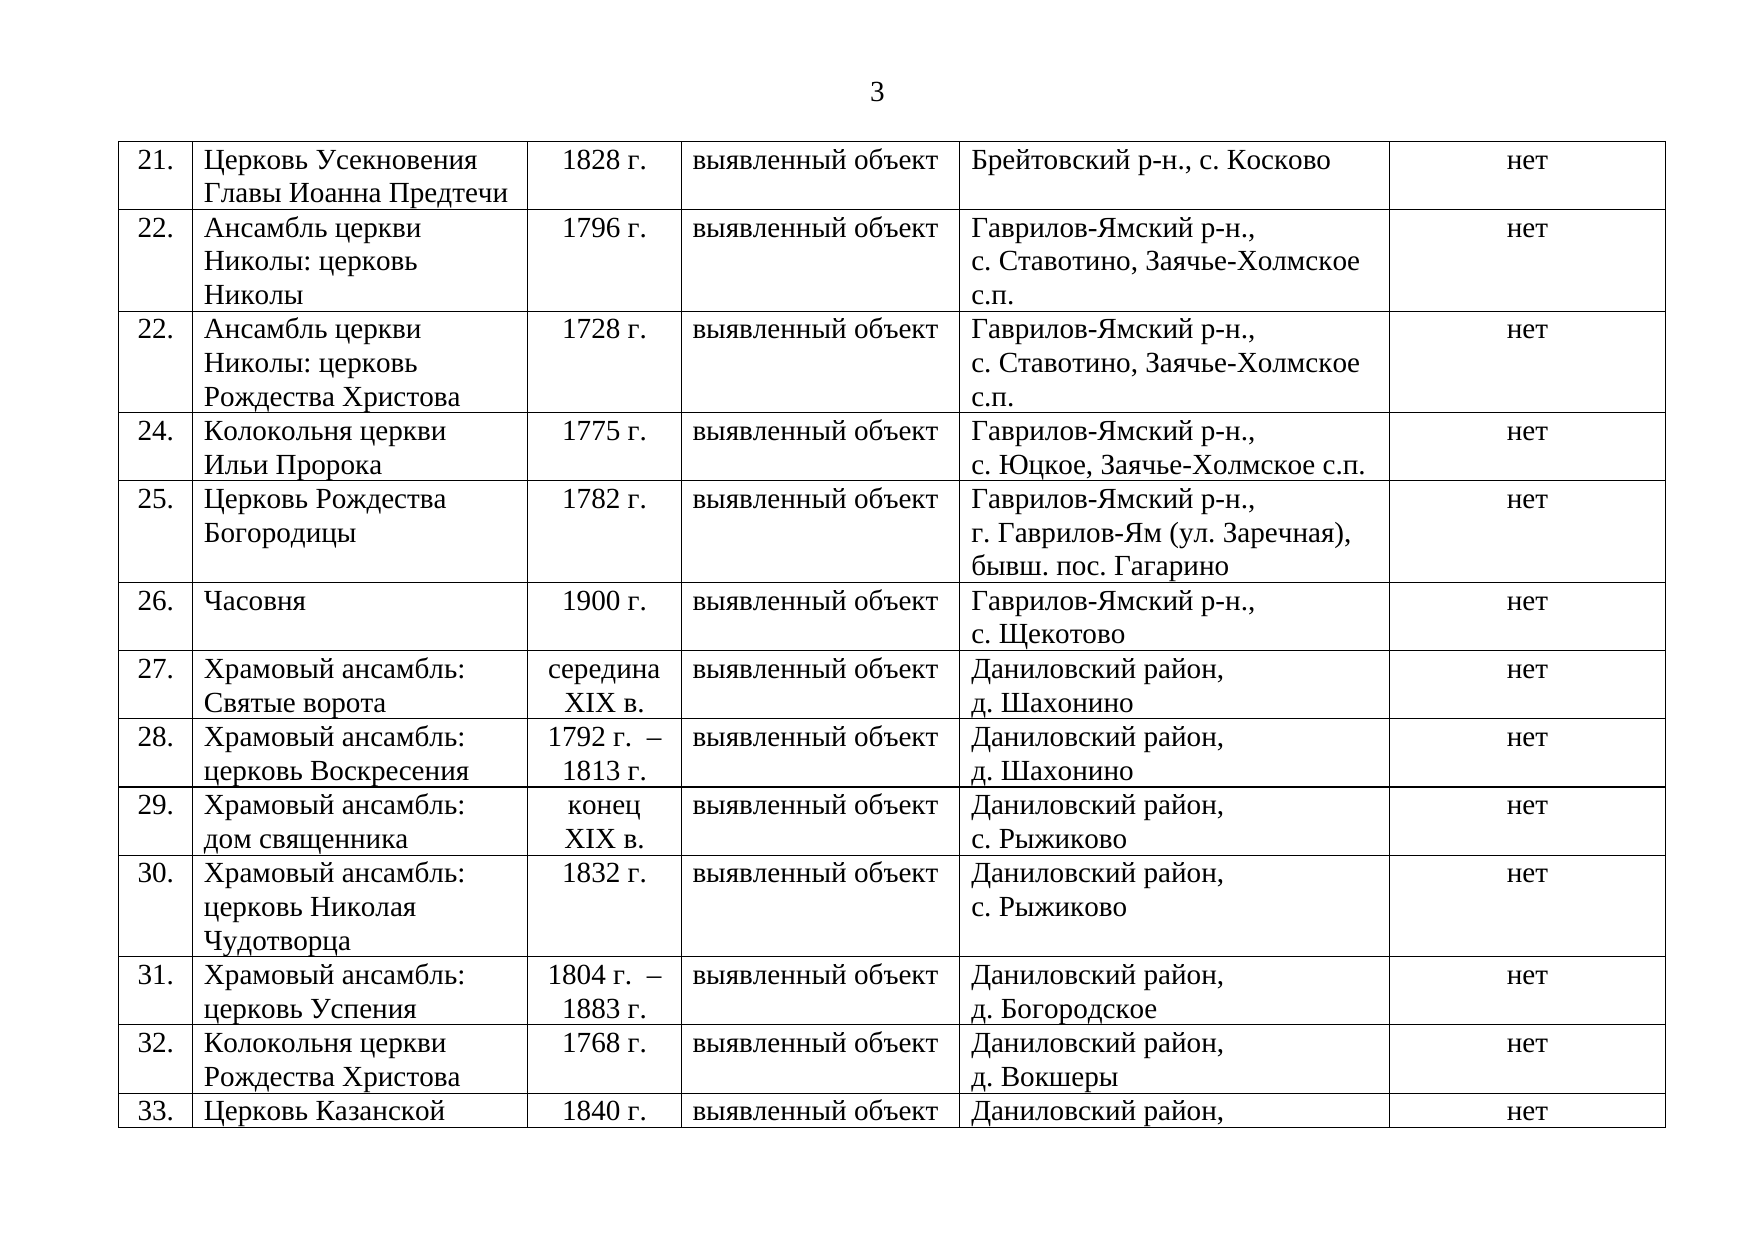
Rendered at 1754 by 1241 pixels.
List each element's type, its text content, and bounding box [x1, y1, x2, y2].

table_cell 27. [119, 651, 192, 718]
table_cell 28. [119, 719, 192, 786]
table_cell 32. [119, 1025, 192, 1092]
table_cell 1828 г. [528, 142, 681, 209]
table_cell нет [1390, 719, 1665, 786]
table_cell нет [1390, 481, 1665, 582]
table_cell Даниловский район, с. Рыжиково [960, 788, 1389, 854]
table_cell выявленный объект [682, 1025, 959, 1092]
table_cell 22. [119, 312, 192, 412]
table_cell Гаврилов-Ямский р-н., с. Щекотово [960, 583, 1389, 650]
table_cell выявленный объект [682, 856, 959, 956]
table_cell 1775 г. [528, 413, 681, 480]
table_cell 1832 г. [528, 856, 681, 956]
table_cell 1728 г. [528, 312, 681, 412]
table_cell 1792 г. – 1813 г. [528, 719, 681, 786]
table_cell Даниловский район, с. Рыжиково [960, 856, 1389, 956]
table_cell нет [1390, 413, 1665, 480]
table_cell 1796 г. [528, 210, 681, 311]
table_cell 29. [119, 788, 192, 854]
table_cell 1840 г. [528, 1094, 681, 1127]
table_cell выявленный объект [682, 210, 959, 311]
table_cell выявленный объект [682, 1094, 959, 1127]
table_cell Колокольня церкви Рождества Христова [193, 1025, 527, 1092]
table_cell Гаврилов-Ямский р-н., с. Юцкое, Заячье-Холмское с.п. [960, 413, 1389, 480]
table_cell Храмовый ансамбль: церковь Николая Чудотворца [193, 856, 527, 956]
table_cell 24. [119, 413, 192, 480]
table_cell Гаврилов-Ямский р-н., с. Ставотино, Заячье-Холмское с.п. [960, 210, 1389, 311]
table_cell 1768 г. [528, 1025, 681, 1092]
table_cell выявленный объект [682, 957, 959, 1024]
table_cell 33. [119, 1094, 192, 1127]
table_cell 1782 г. [528, 481, 681, 582]
table_cell выявленный объект [682, 788, 959, 854]
table_cell Храмовый ансамбль: церковь Воскресения [193, 719, 527, 786]
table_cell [960, 1094, 1389, 1127]
table_cell нет [1390, 210, 1665, 311]
table_cell 26. [119, 583, 192, 650]
table_cell Даниловский район, д. Богородское [960, 957, 1389, 1024]
table_cell Церковь Рождества Богородицы [193, 481, 527, 582]
table_cell нет [1390, 1025, 1665, 1092]
table_cell выявленный объект [682, 481, 959, 582]
table_cell 1804 г. – 1883 г. [528, 957, 681, 1024]
table_cell 25. [119, 481, 192, 582]
table_cell Гаврилов-Ямский р-н., г. Гаврилов-Ям (ул. Заречная), бывш. пос. Гагарино [960, 481, 1389, 582]
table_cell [193, 1094, 527, 1127]
table_cell выявленный объект [682, 583, 959, 650]
table_cell 21. [119, 142, 192, 209]
table_cell конец XIX в. [528, 788, 681, 854]
table_cell 22. [119, 210, 192, 311]
table_cell середина XIX в. [528, 651, 681, 718]
table_cell нет [1390, 856, 1665, 956]
table_cell нет [1390, 1094, 1665, 1127]
table_cell Храмовый ансамбль: Святые ворота [193, 651, 527, 718]
table_cell Ансамбль церкви Николы: церковь Рождества Христова [193, 312, 527, 412]
table_cell Церковь Усекновения Главы Иоанна Предтечи [193, 142, 527, 209]
table_cell Часовня [193, 583, 527, 650]
table_cell выявленный объект [682, 142, 959, 209]
table_cell Даниловский район, д. Вокшеры [960, 1025, 1389, 1092]
table_cell нет [1390, 651, 1665, 718]
table_cell Храмовый ансамбль: дом священника [193, 788, 527, 854]
table_cell Брейтовский р-н., с. Косково [960, 142, 1389, 209]
table_cell Даниловский район, д. Шахонино [960, 651, 1389, 718]
table_cell Храмовый ансамбль: церковь Успения [193, 957, 527, 1024]
table_cell 30. [119, 856, 192, 956]
table_cell 1900 г. [528, 583, 681, 650]
table_cell нет [1390, 788, 1665, 854]
table_cell Гаврилов-Ямский р-н., с. Ставотино, Заячье-Холмское с.п. [960, 312, 1389, 412]
table_cell Колокольня церкви Ильи Пророка [193, 413, 527, 480]
table_cell выявленный объект [682, 312, 959, 412]
table_cell нет [1390, 957, 1665, 1024]
table_cell нет [1390, 312, 1665, 412]
table_cell выявленный объект [682, 413, 959, 480]
table_cell нет [1390, 583, 1665, 650]
table_cell выявленный объект [682, 719, 959, 786]
table_cell нет [1390, 142, 1665, 209]
table_cell 31. [119, 957, 192, 1024]
table_cell Даниловский район, д. Шахонино [960, 719, 1389, 786]
table_cell выявленный объект [682, 651, 959, 718]
table_cell Ансамбль церкви Николы: церковь Николы [193, 210, 527, 311]
